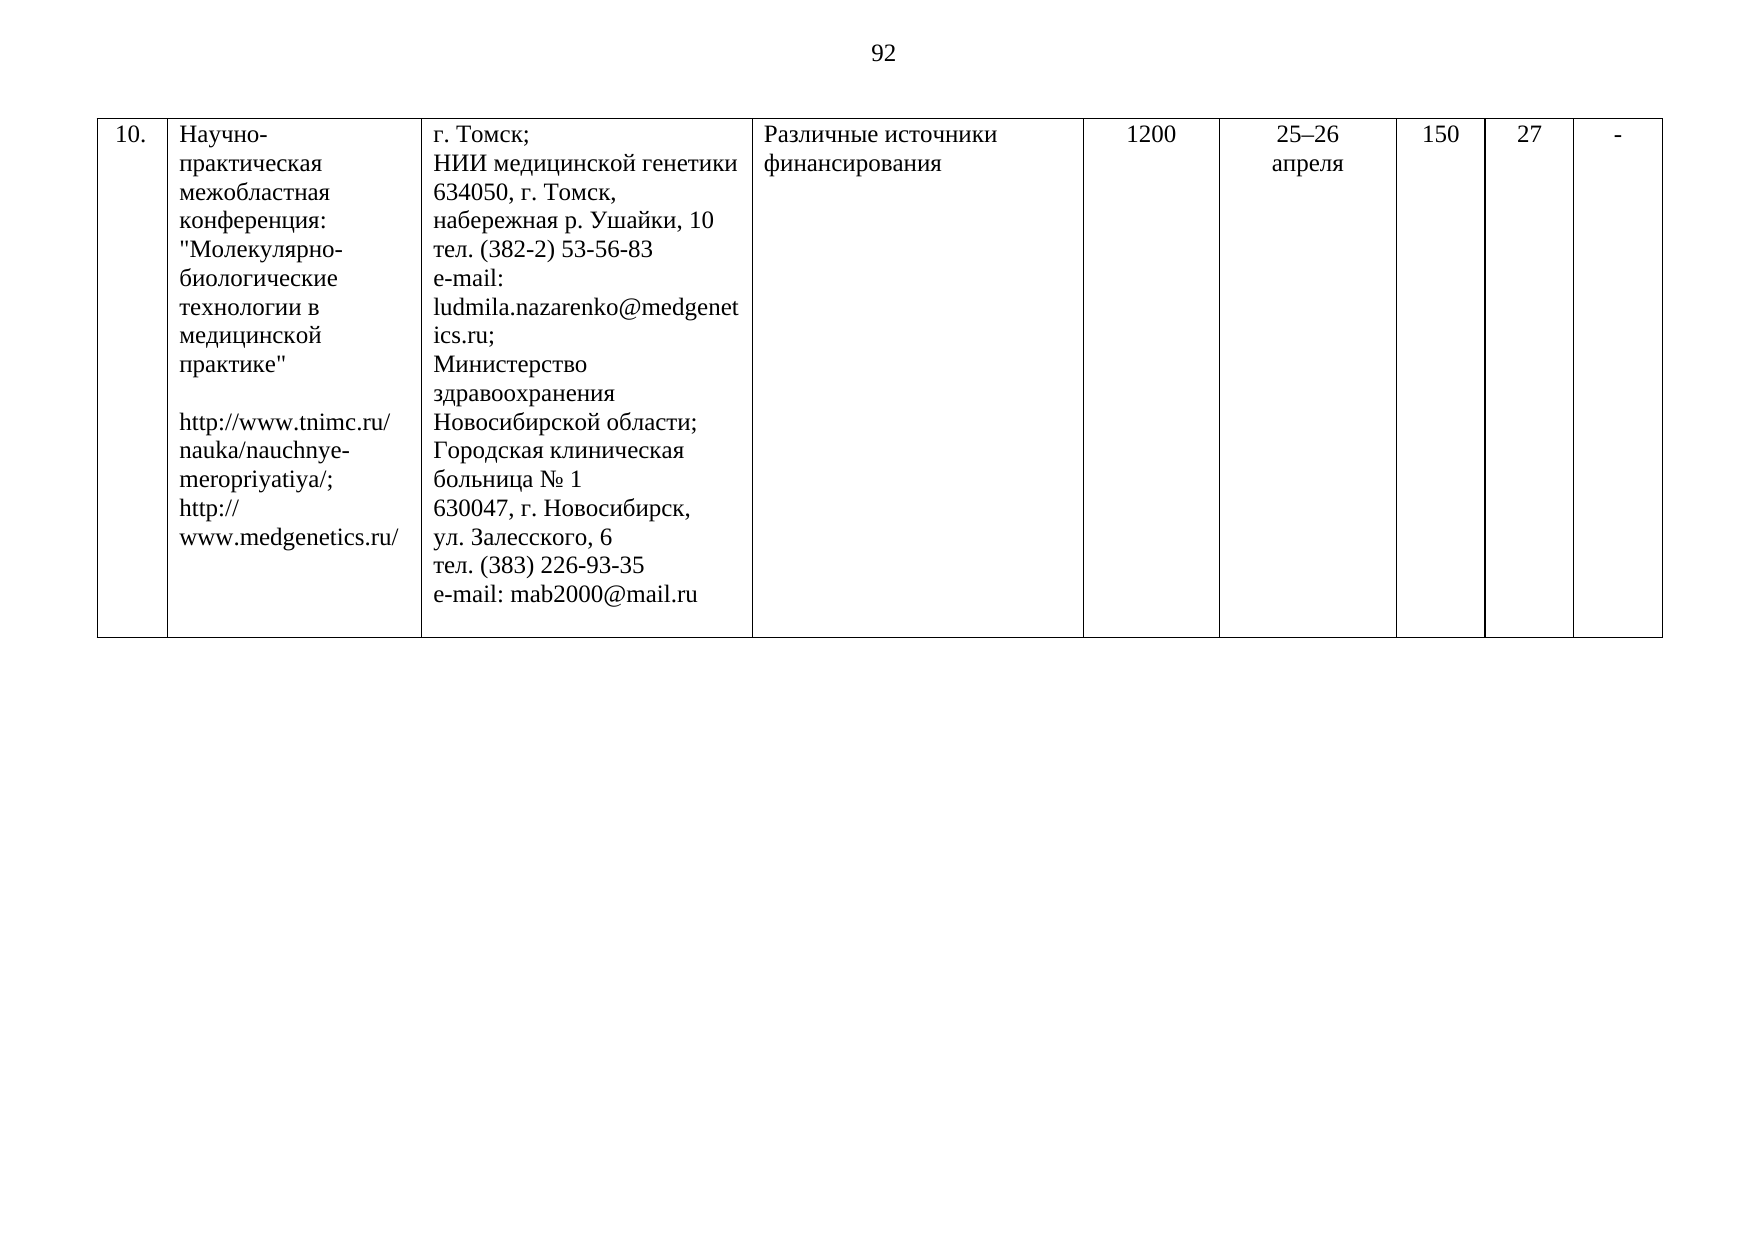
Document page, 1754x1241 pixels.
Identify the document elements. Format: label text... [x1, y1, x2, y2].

table_cell Научно-практическая межобластная конференция: "Молекулярно-биологические технологии в медицинской практике" http://www.tnimc.ru/nauka/nauchnye-meropriyatiya/; http://www.medgenetics.ru/ [168, 119, 421, 637]
table_cell 25–26 апреля [1220, 119, 1396, 637]
table_cell [98, 119, 167, 637]
table_cell г. Томск; НИИ медицинской генетики 634050, г. Томск, набережная р. Ушайки, 10 тел. (382-2) 53-56-83 e-mail: ludmila.nazarenko@medgenetics.ru; Министерство здравоохранения Новосибирской области; Городская клиническая больница № 1 630047, г. Новосибирск, ул. Залесского, 6 тел. (383) 226-93-35 e-mail: mab2000@mail.ru [422, 119, 752, 637]
table_cell 27 [1486, 119, 1573, 637]
table_cell 150 [1397, 119, 1484, 637]
table_cell - [1574, 119, 1662, 637]
table_cell Различные источники финансирования [753, 119, 1083, 637]
table_cell 1200 [1084, 119, 1219, 637]
